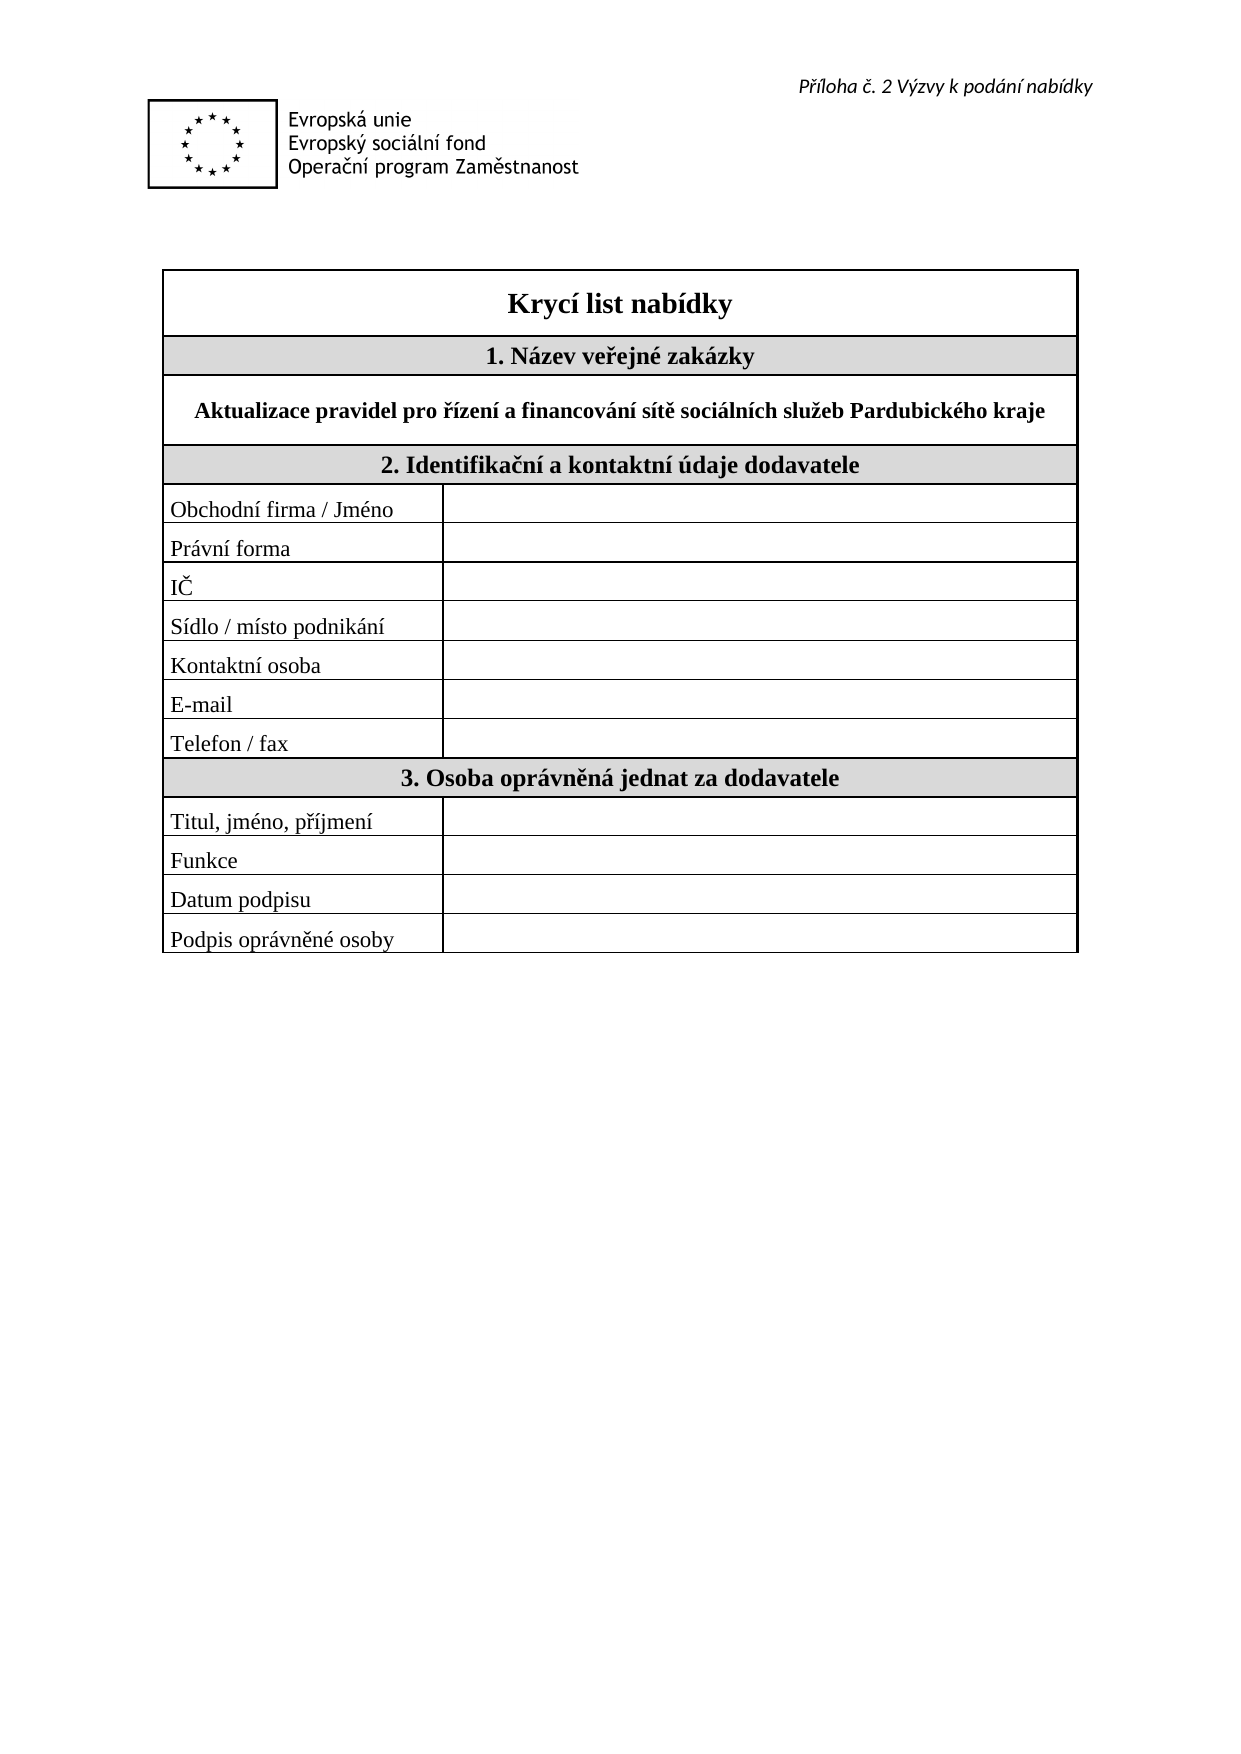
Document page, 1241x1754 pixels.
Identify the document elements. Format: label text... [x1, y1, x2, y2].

table_cell [444, 563, 1076, 600]
table_cell Aktualizace pravidel pro řízení a financování sítě sociálních služeb Pardubického kraje [164, 376, 1076, 444]
table_cell 1. Název veřejné zakázky [164, 337, 1076, 374]
table_cell [444, 836, 1076, 874]
table_cell Obchodní firma / Jméno [164, 485, 442, 522]
table_cell 3. Osoba oprávněná jednat za dodavatele [164, 759, 1076, 796]
table_cell E-mail [164, 680, 442, 718]
table_cell [444, 523, 1076, 561]
table_cell Datum podpisu [164, 875, 442, 913]
table_cell [444, 875, 1076, 913]
table_cell Telefon / fax [164, 719, 442, 757]
table_cell 2. Identifikační a kontaktní údaje dodavatele [164, 446, 1076, 483]
table_cell Titul, jméno, příjmení [164, 798, 442, 835]
table_cell Kontaktní osoba [164, 641, 442, 678]
table_cell Podpis oprávněné osoby [164, 914, 442, 952]
table_cell IČ [164, 563, 442, 600]
table_cell [444, 914, 1076, 952]
table_cell [444, 680, 1076, 718]
table_cell Sídlo / místo podnikání [164, 601, 442, 639]
picture [147, 99, 579, 189]
table_cell [444, 798, 1076, 835]
table_cell [444, 641, 1076, 678]
table_cell Funkce [164, 836, 442, 874]
table_cell [444, 601, 1076, 639]
table_header Krycí list nabídky [164, 271, 1076, 335]
table_cell [444, 485, 1076, 522]
table_cell [444, 719, 1076, 757]
table_cell Právní forma [164, 523, 442, 561]
